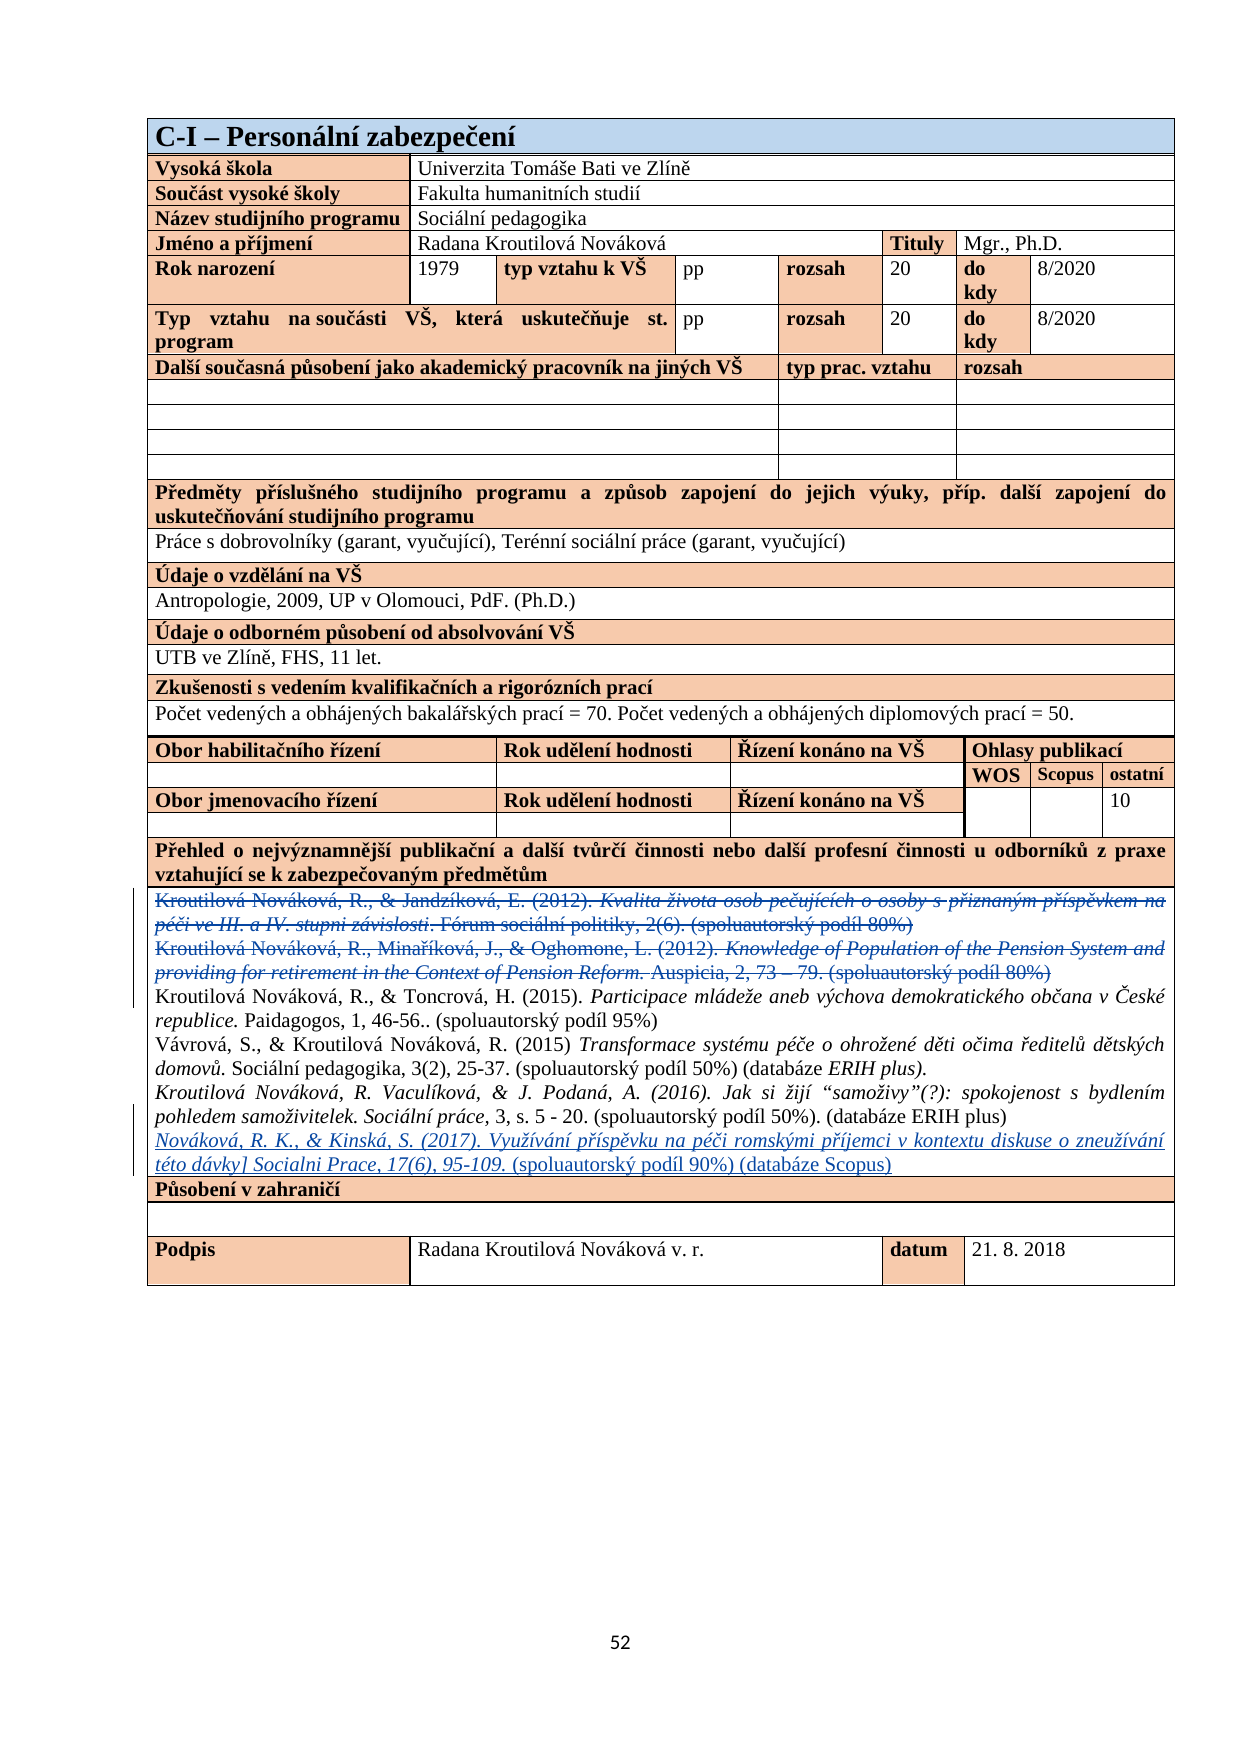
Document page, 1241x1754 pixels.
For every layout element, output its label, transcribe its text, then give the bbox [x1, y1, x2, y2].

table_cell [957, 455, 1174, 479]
table_cell Mgr., Ph.D. [957, 231, 1174, 255]
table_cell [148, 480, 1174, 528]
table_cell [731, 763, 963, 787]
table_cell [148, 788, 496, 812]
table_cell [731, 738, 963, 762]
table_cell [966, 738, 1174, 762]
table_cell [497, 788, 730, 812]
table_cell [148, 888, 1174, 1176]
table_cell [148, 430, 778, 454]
table_header C-I – Personální zabezpečení [148, 119, 1174, 153]
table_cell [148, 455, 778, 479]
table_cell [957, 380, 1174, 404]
table_cell do kdy [957, 305, 1030, 353]
table_cell Název studijního programu [148, 206, 409, 230]
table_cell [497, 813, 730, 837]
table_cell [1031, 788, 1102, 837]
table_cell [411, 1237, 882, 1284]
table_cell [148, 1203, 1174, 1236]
table_cell 20 [883, 305, 956, 353]
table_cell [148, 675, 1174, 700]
table_cell rozsah [779, 256, 882, 304]
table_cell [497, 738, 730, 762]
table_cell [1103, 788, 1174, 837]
table_cell 8/2020 [1031, 256, 1174, 304]
table_cell do kdy [957, 256, 1030, 304]
table_cell 8/2020 [1031, 305, 1174, 353]
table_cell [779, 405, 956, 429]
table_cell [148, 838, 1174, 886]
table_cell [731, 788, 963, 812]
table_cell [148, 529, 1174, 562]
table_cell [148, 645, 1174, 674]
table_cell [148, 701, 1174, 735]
table_cell Typ vztahu na součásti VŠ, která uskutečňuje st. program [148, 305, 675, 353]
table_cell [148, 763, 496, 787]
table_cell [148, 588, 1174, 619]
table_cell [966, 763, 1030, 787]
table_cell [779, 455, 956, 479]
table_cell rozsah [957, 355, 1174, 379]
table_cell Radana Kroutilová Nováková [411, 231, 882, 255]
table_cell Sociální pedagogika [411, 206, 1174, 230]
table_cell pp [676, 256, 778, 304]
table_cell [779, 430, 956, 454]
table_cell 20 [883, 256, 956, 304]
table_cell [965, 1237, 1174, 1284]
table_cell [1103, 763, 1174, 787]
table_cell Fakulta humanitních studií [411, 181, 1174, 205]
table_cell Vysoká škola [148, 156, 409, 180]
table_cell Univerzita Tomáše Bati ve Zlíně [411, 156, 1174, 180]
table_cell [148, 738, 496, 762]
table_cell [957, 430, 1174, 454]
table_cell Další současná působení jako akademický pracovník na jiných VŠ [148, 355, 778, 379]
table_cell [148, 380, 778, 404]
table_cell typ vztahu k VŠ [497, 256, 675, 304]
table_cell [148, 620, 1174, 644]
table_cell Součást vysoké školy [148, 181, 409, 205]
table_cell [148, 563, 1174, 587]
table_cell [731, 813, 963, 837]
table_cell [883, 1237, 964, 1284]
table_cell Jméno a příjmení [148, 231, 409, 255]
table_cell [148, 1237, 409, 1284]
table_cell pp [676, 305, 778, 353]
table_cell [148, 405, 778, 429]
table_cell Tituly [883, 231, 956, 255]
table_cell Rok narození [148, 256, 409, 304]
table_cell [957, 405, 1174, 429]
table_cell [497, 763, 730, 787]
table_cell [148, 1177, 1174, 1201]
table_cell typ prac. vztahu [779, 355, 956, 379]
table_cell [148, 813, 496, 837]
table_cell rozsah [779, 305, 882, 353]
table_cell 1979 [411, 256, 496, 304]
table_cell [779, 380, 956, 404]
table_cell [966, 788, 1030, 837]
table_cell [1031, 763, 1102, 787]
